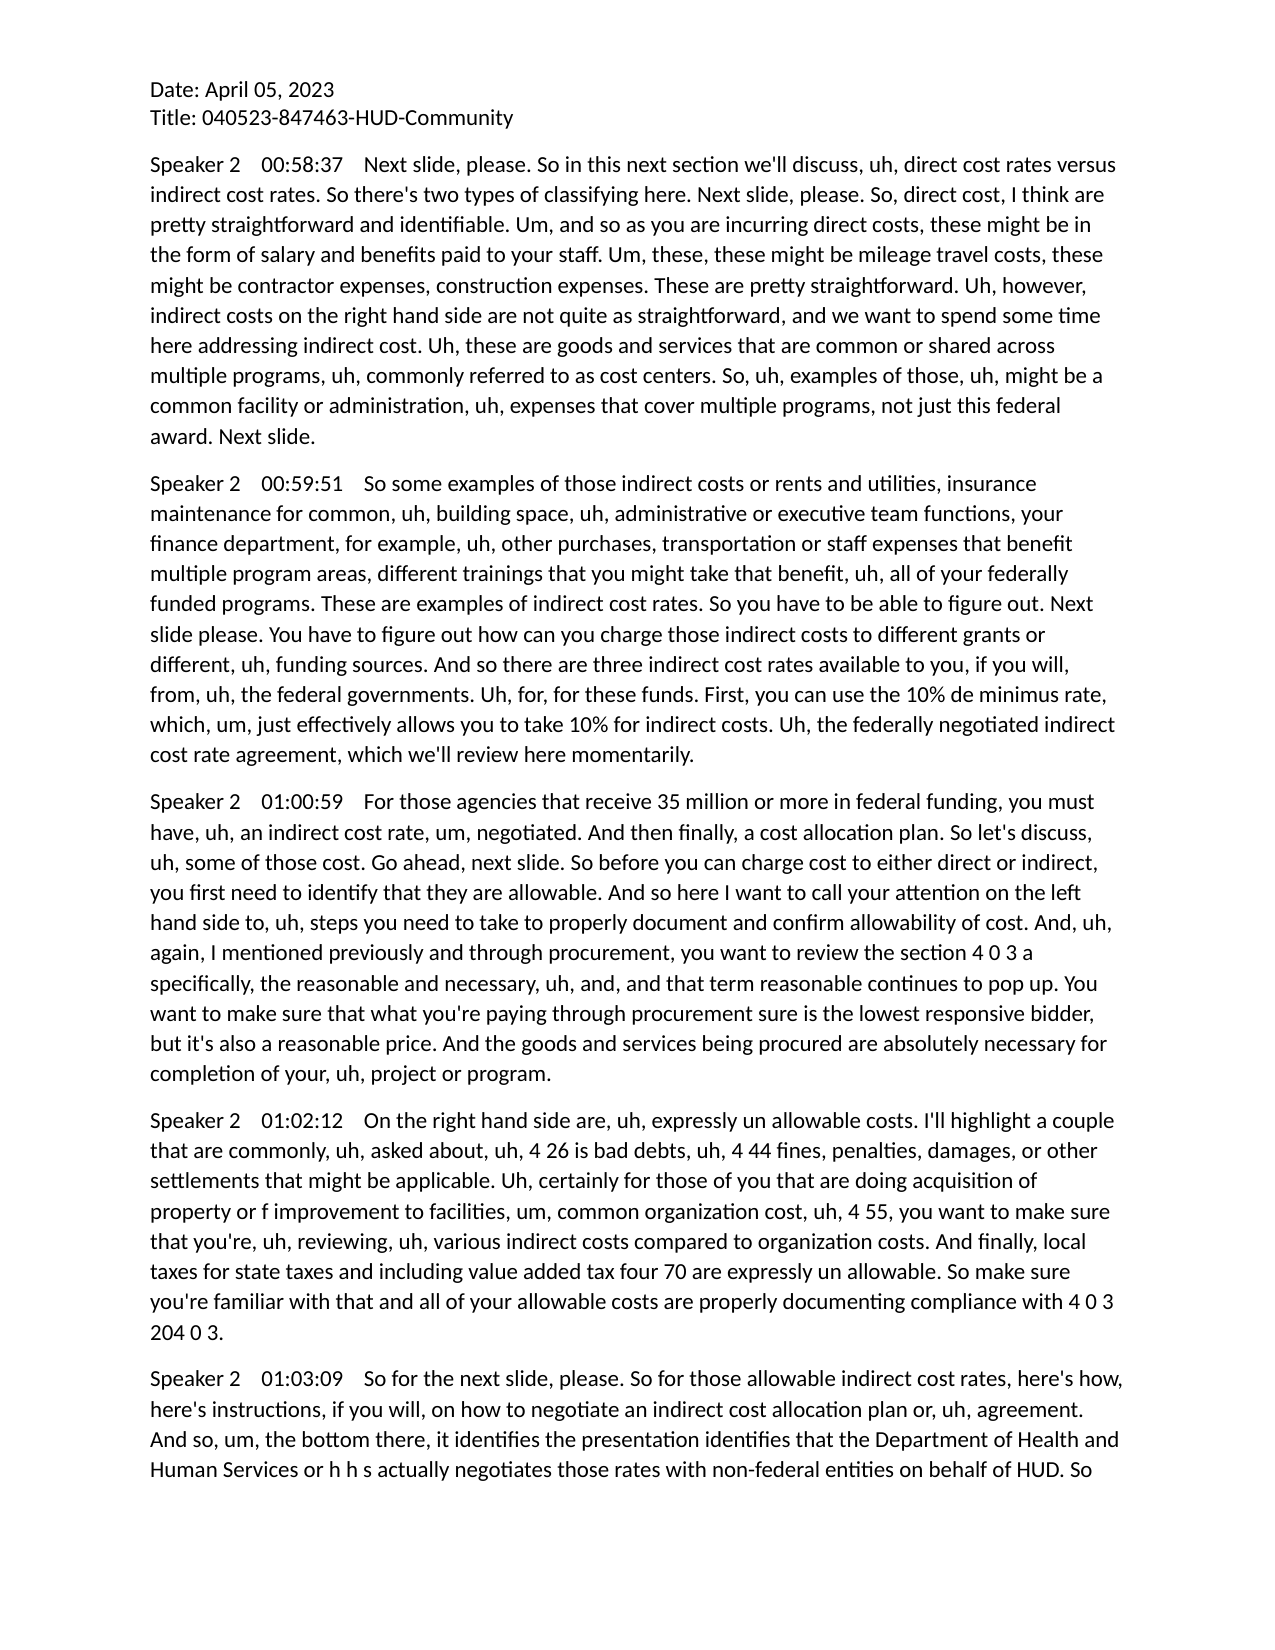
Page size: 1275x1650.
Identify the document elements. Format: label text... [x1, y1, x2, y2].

text Speaker 2 01:00:59 For those agencies that receive 35 million or more in federal funding, you must have, uh, an indirect cost rate, um, negotiated. And then finally, a cost allocation plan. So let's discuss, uh, some of those cost. Go ahead, next slide. So before you can charge cost to either direct or indirect, you first need to identify that they are allowable. And so here I want to call your attention on the left hand side to, uh, steps you need to take to properly document and confirm allowability of cost. And, uh, again, I mentioned previously and through procurement, you want to review the section 4 0 3 a specifically, the reasonable and necessary, uh, and, and that term reasonable continues to pop up. You want to make sure that what you're paying through procurement sure is the lowest responsive bidder, but it's also a reasonable price. And the goods and services being procured are absolutely necessary for completion of your, uh, project or program. [150, 787, 1125, 1087]
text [150, 1364, 1125, 1483]
text Speaker 2 01:02:12 On the right hand side are, uh, expressly un allowable costs. I'll highlight a couple that are commonly, uh, asked about, uh, 4 26 is bad debts, uh, 4 44 fines, penalties, damages, or other settlements that might be applicable. Uh, certainly for those of you that are doing acquisition of property or f improvement to facilities, um, common organization cost, uh, 4 55, you want to make sure that you're, uh, reviewing, uh, various indirect costs compared to organization costs. And finally, local taxes for state taxes and including value added tax four 70 are expressly un allowable. So make sure you're familiar with that and all of your allowable costs are properly documenting compliance with 4 0 3 204 0 3. [150, 1106, 1125, 1346]
text Speaker 2 00:59:51 So some examples of those indirect costs or rents and utilities, insurance maintenance for common, uh, building space, uh, administrative or executive team functions, your finance department, for example, uh, other purchases, transportation or staff expenses that benefit multiple program areas, different trainings that you might take that benefit, uh, all of your federally funded programs. These are examples of indirect cost rates. So you have to be able to figure out. Next slide please. You have to figure out how can you charge those indirect costs to different grants or different, uh, funding sources. And so there are three indirect cost rates available to you, if you will, from, uh, the federal governments. Uh, for, for these funds. First, you can use the 10% de minimus rate, which, um, just effectively allows you to take 10% for indirect costs. Uh, the federally negotiated indirect cost rate agreement, which we'll review here momentarily. [150, 469, 1125, 769]
text Speaker 2 00:58:37 Next slide, please. So in this next section we'll discuss, uh, direct cost rates versus indirect cost rates. So there's two types of classifying here. Next slide, please. So, direct cost, I think are pretty straightforward and identifiable. Um, and so as you are incurring direct costs, these might be in the form of salary and benefits paid to your staff. Um, these, these might be mileage travel costs, these might be contractor expenses, construction expenses. These are pretty straightforward. Uh, however, indirect costs on the right hand side are not quite as straightforward, and we want to spend some time here addressing indirect cost. Uh, these are goods and services that are common or shared across multiple programs, uh, commonly referred to as cost centers. So, uh, examples of those, uh, might be a common facility or administration, uh, expenses that cover multiple programs, not just this federal award. Next slide. [150, 150, 1125, 450]
